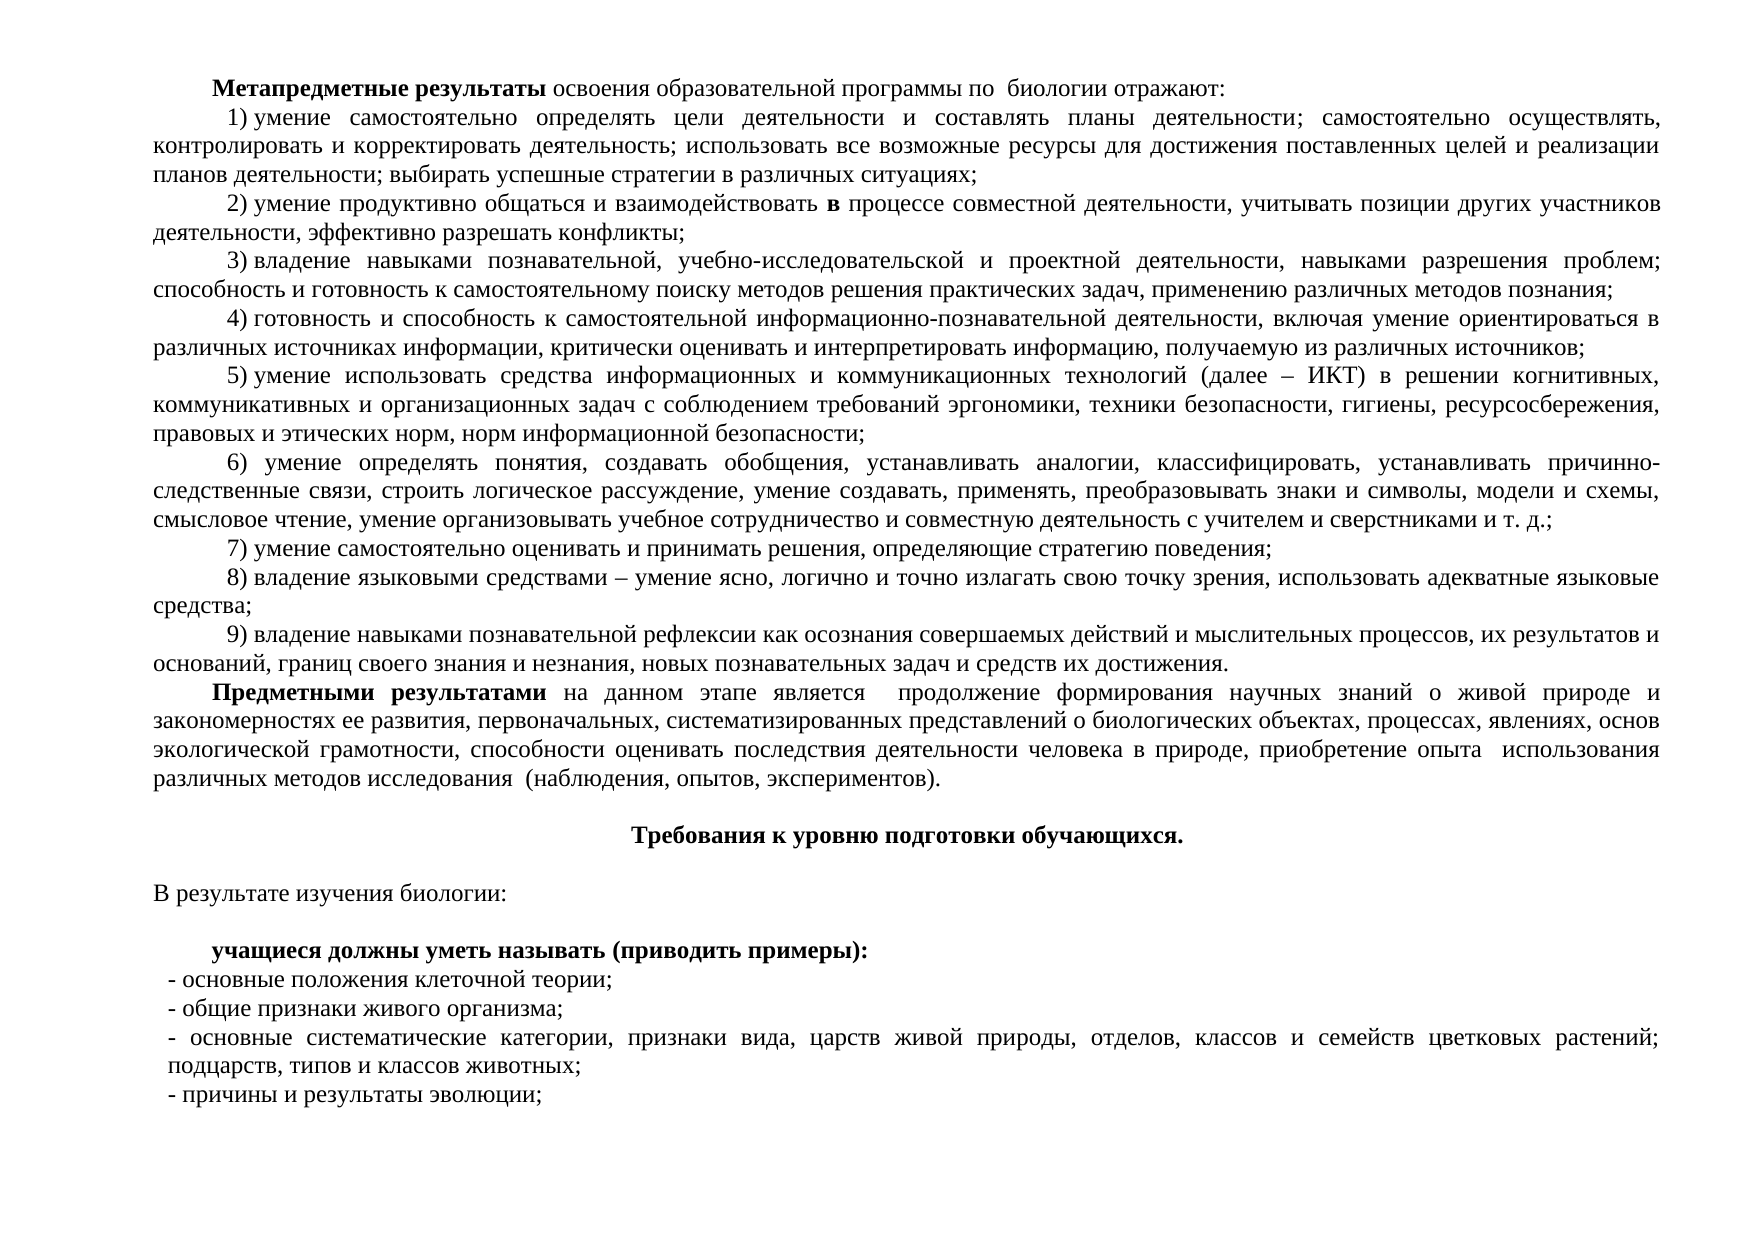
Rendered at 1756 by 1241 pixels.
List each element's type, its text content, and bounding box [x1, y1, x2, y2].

text 3) владение навыками познавательной, учебно-исследовательской и проектной деятельности, навыками разрешения проблем; способность и готовность к самостоятельному поиску методов решения практических задач, применению различных методов познания; [153, 245, 1661, 303]
text - общие признаки живого организма; [168, 993, 1661, 1022]
text 2) умение продуктивно общаться и взаимодействовать в процессе совместной деятельности, учитывать позиции других участников деятельности, эффективно разрешать конфликты; [153, 188, 1661, 245]
text 4) готовность и способность к самостоятельной информационно-познавательной деятельности, включая умение ориентироваться в различных источниках информации, критически оценивать и интерпретировать информацию, получаемую из различных источников; [153, 303, 1661, 360]
text - основные систематические категории, признаки вида, царств живой природы, отделов, классов и семейств цветковых растений; подцарств, типов и классов животных; [168, 1022, 1661, 1079]
text 1) умение самостоятельно определять цели деятельности и составлять планы деятельности; самостоятельно осуществлять, контролировать и корректировать деятельность; использовать все возможные ресурсы для достижения поставленных целей и реализации планов деятельности; выбирать успешные стратегии в различных ситуациях; [153, 102, 1661, 188]
text В результате изучения биологии: [153, 878, 1661, 907]
text 5) умение использовать средства информационных и коммуникационных технологий (далее – ИКТ) в решении когнитивных, коммуникативных и организационных задач с соблюдением требований эргономики, техники безопасности, гигиены, ресурсосбережения, правовых и этических норм, норм информационной безопасности; [153, 360, 1661, 447]
text учащиеся должны уметь называть (приводить примеры): [153, 935, 1661, 964]
text 7) умение самостоятельно оценивать и принимать решения, определяющие стратегию поведения; [153, 533, 1661, 562]
text Требования к уровню подготовки обучающихся. [153, 820, 1661, 849]
text 8) владение языковыми средствами – умение ясно, логично и точно излагать свою точку зрения, использовать адекватные языковые средства; [153, 562, 1661, 619]
text 9) владение навыками познавательной рефлексии как осознания совершаемых действий и мыслительных процессов, их результатов и оснований, границ своего знания и незнания, новых познавательных задач и средств их достижения. [153, 619, 1661, 677]
text Предметными результатами на данном этапе является продолжение формирования научных знаний о живой природе и закономерностях ее развития, первоначальных, систематизированных представлений о биологических объектах, процессах, явлениях, основ экологической грамотности, способности оценивать последствия деятельности человека в природе, приобретение опыта использования различных методов исследования (наблюдения, опытов, экспериментов). [153, 677, 1661, 792]
text - основные положения клеточной теории; [168, 964, 1661, 993]
text Метапредметные результаты освоения образовательной программы по биологии отражают: [153, 73, 1661, 102]
text 6) умение определять понятия, создавать обобщения, устанавливать аналогии, классифицировать, устанавливать причинно-следственные связи, строить логическое рассуждение, умение создавать, применять, преобразовывать знаки и символы, модели и схемы, смысловое чтение, умение организовывать учебное сотрудничество и совместную деятельность с учителем и сверстниками и т. д.; [153, 447, 1661, 533]
text - причины и результаты эволюции; [168, 1079, 1661, 1108]
